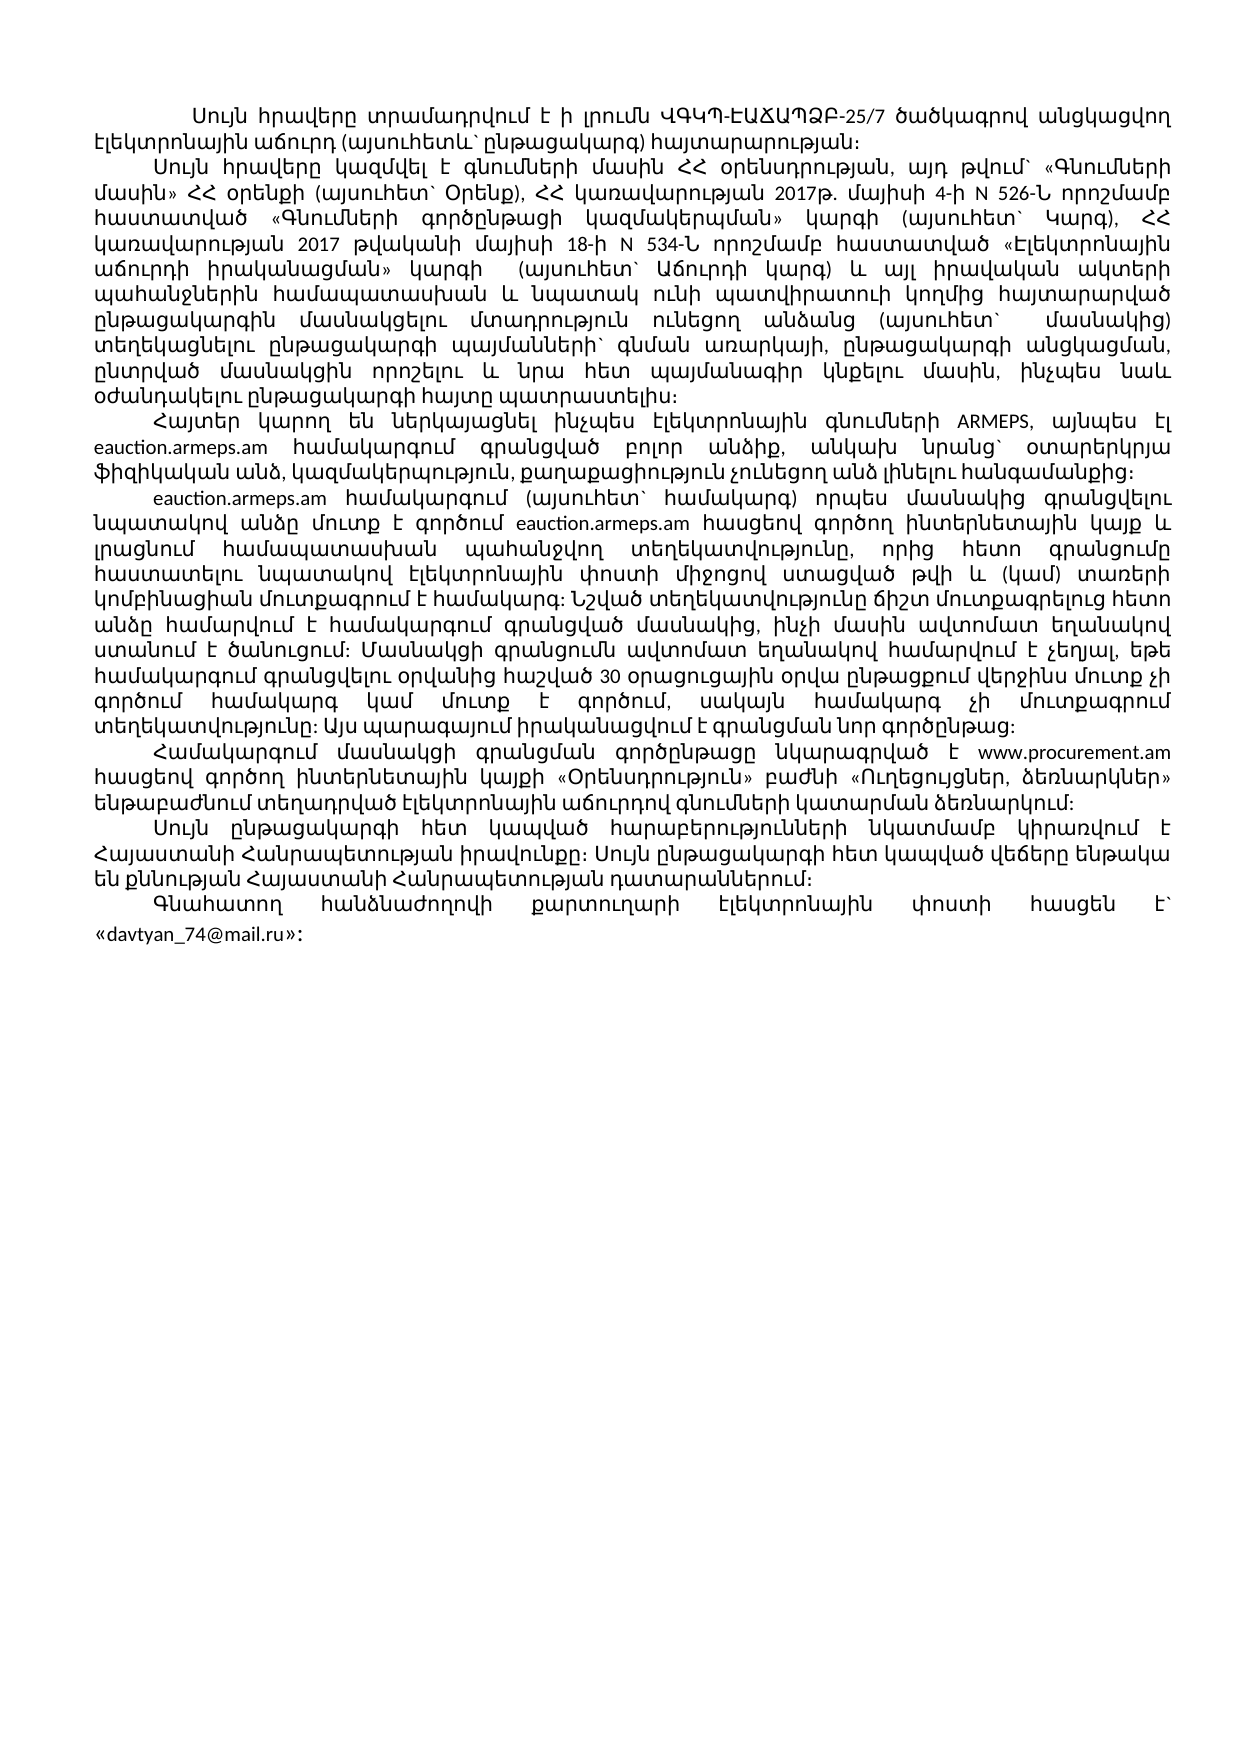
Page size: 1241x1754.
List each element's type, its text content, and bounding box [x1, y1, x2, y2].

text Սույն ընթացակարգի հետ կապված հարաբերությունների նկատմամբ կիրառվում է Հայաստանի Հանրապետության իրավունքը։ Սույն ընթացակարգի հետ կապված վեճերը ենթակա են քննության Հայաստանի Հանրապետության դատարաններում։ [94, 815, 1171, 892]
text Սույն հրավերը կազմվել է գնումների մասին ՀՀ օրենսդրության, այդ թվում` «Գնումների մասին» ՀՀ օրենքի (այսուհետ` Օրենք), ՀՀ կառավարության 2017թ. մայիսի 4-ի N 526-Ն որոշմամբ հաստատված «Գնումների գործընթացի կազմակերպման» կարգի (այսուհետ` Կարգ), ՀՀ կառավարության 2017 թվականի մայիսի 18-ի N 534-Ն որոշմամբ հաստատված «Էլեկտրոնային աճուրդի իրականացման» կարգի (այսուհետ` Աճուրդի կարգ) և այլ իրավական ակտերի պահանջներին համապատասխան և նպատակ ունի պատվիրատուի կողմից հայտարարված ընթացակարգին մասնակցելու մտադրություն ունեցող անձանց (այսուհետ` մասնակից) տեղեկացնելու ընթացակարգի պայմանների` գնման առարկայի, ընթացակարգի անցկացման, ընտրված մասնակցին որոշելու և նրա հետ պայմանագիր կնքելու մասին, ինչպես նաև օժանդակելու ընթացակարգի հայտը պատրաստելիս։ [94, 154, 1171, 409]
text Համակարգում մասնակցի գրանցման գործընթացը նկարագրված է www.procurement.am հասցեով գործող ինտերնետային կայքի «Օրենսդրություն» բաժնի «Ուղեցույցներ, ձեռնարկներ» ենթաբաժնում տեղադրված էլեկտրոնային աճուրդով գնումների կատարման ձեռնարկում: [94, 739, 1171, 815]
text Սույն հրավերը տրամադրվում է ի լրումն ՎԳԿՊ-ԷԱՃԱՊՁԲ-25/7 ծածկագրով անցկացվող էլեկտրոնային աճուրդ (այսուհետև` ընթացակարգ) հայտարարության։ [94, 104, 1171, 154]
text Գնահատող հանձնաժողովի քարտուղարի էլեկտրոնային փոստի հասցեն է` «davtyan_74@mail.ru»: [94, 892, 1171, 948]
text Հայտեր կարող են ներկայացնել ինչպես էլեկտրոնային գնումների ARMEPS, այնպես էլ eauction.armeps.am համակարգում գրանցված բոլոր անձիք, անկախ նրանց` օտարերկրյա ֆիզիկական անձ, կազմակերպություն, քաղաքացիություն չունեցող անձ լինելու հանգամանքից։ [94, 409, 1171, 485]
text eauction.armeps.am համակարգում (այսուհետ` համակարգ) որպես մասնակից գրանցվելու նպատակով անձը մուտք է գործում eauction.armeps.am հասցեով գործող ինտերնետային կայք և լրացնում համապատասխան պահանջվող տեղեկատվությունը, որից հետո գրանցումը հաստատելու նպատակով էլեկտրոնային փոստի միջոցով ստացված թվի և (կամ) տառերի կոմբինացիան մուտքագրում է համակարգ: Նշված տեղեկատվությունը ճիշտ մուտքագրելուց հետո անձը համարվում է համակարգում գրանցված մասնակից, ինչի մասին ավտոմատ եղանակով ստանում է ծանուցում: Մասնակցի գրանցումն ավտոմատ եղանակով համարվում է չեղյալ, եթե համակարգում գրանցվելու օրվանից հաշված 30 օրացուցային օրվա ընթացքում վերջինս մուտք չի գործում համակարգ կամ մուտք է գործում, սակայն համակարգ չի մուտքագրում տեղեկատվությունը: Այս պարագայում իրականացվում է գրանցման նոր գործընթաց: [94, 485, 1171, 739]
